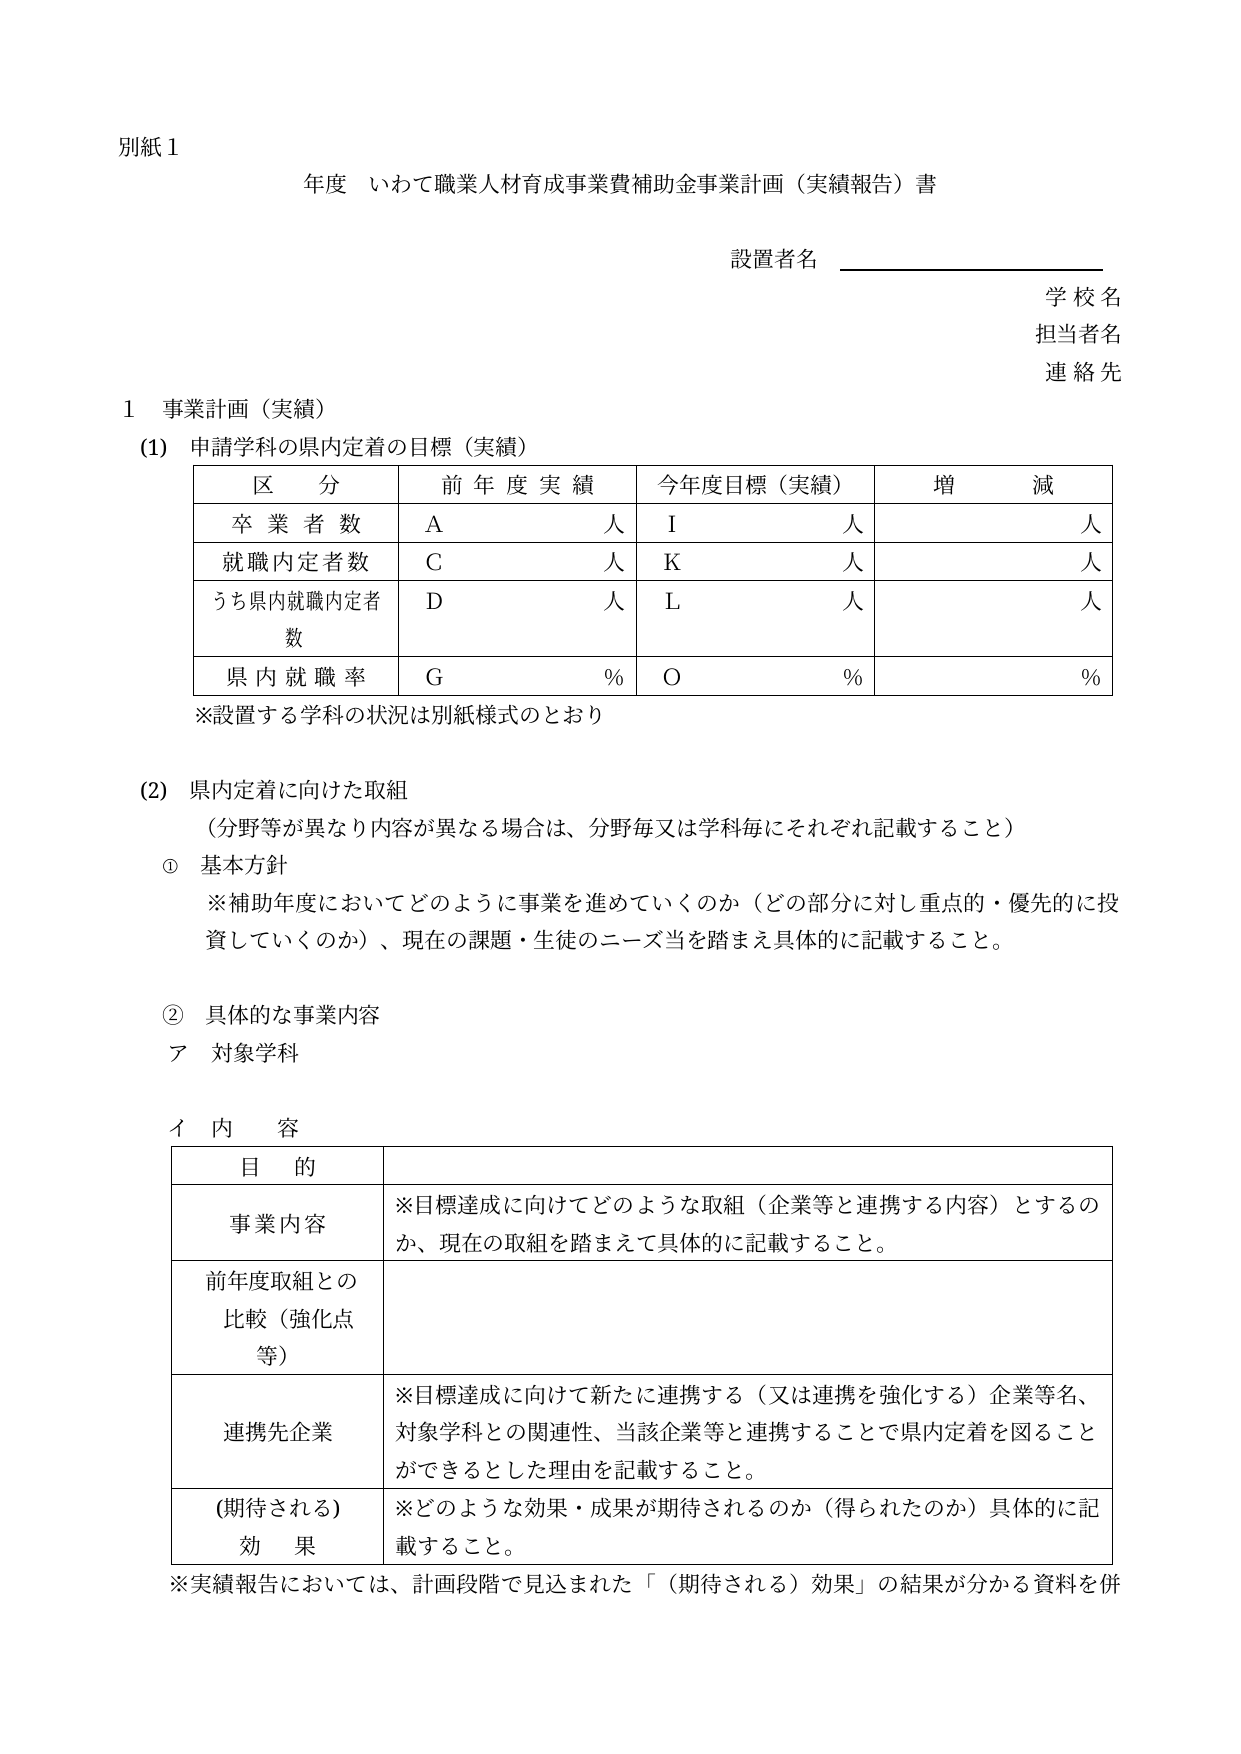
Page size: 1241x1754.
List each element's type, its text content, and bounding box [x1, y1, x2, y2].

table_cell うち県内就職内定者数 [194, 581, 398, 656]
table_cell Ｌ 人 [637, 581, 874, 656]
table_header 区分 [194, 466, 398, 503]
table_header 今年度目標（実績） [637, 466, 874, 503]
table_cell Ｇ ％ [399, 657, 636, 695]
text (1) 申請学科の県内定着の目標（実績） [118, 427, 1122, 464]
text (2) 県内定着に向けた取組 [118, 771, 1122, 808]
text 学校名 [118, 277, 1122, 314]
table_cell 事業内容 [172, 1185, 383, 1260]
table_cell Ｄ 人 [399, 581, 636, 656]
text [118, 1564, 1122, 1602]
text ※設置する学科の状況は別紙様式のとおり [118, 696, 1122, 733]
table_cell 人 [875, 543, 1112, 580]
text ② 具体的な事業内容 [118, 996, 1122, 1033]
table_cell (期待される) 効果 [172, 1489, 383, 1563]
table_cell ※目標達成に向けて新たに連携する（又は連携を強化する）企業等名、対象学科との関連性、当該企業等と連携することで県内定着を図ることができるとした理由を記載すること。 [384, 1375, 1112, 1487]
table_cell 県内就職率 [194, 657, 398, 695]
table_cell Ｉ 人 [637, 504, 874, 542]
text 別紙１ [118, 127, 1122, 164]
text ① 基本方針 [118, 846, 1122, 883]
table_cell Ｋ 人 [637, 543, 874, 580]
table_cell ※目標達成に向けてどのような取組（企業等と連携する内容）とするのか、現在の取組を踏まえて具体的に記載すること。 [384, 1185, 1112, 1260]
text 年度 いわて職業人材育成事業費補助金事業計画（実績報告）書 [118, 164, 1122, 202]
text １ 事業計画（実績） [118, 389, 1122, 427]
table_cell Ｏ ％ [637, 657, 874, 695]
text ※補助年度においてどのように事業を進めていくのか（どの部分に対し重点的・優先的に投資していくのか）、現在の課題・生徒のニーズ当を踏まえ具体的に記載すること。 [162, 883, 1122, 958]
table_cell 前年度取組との 比較（強化点等） [172, 1261, 383, 1374]
table_header [384, 1147, 1112, 1184]
table_cell Ａ 人 [399, 504, 636, 542]
text 連絡先 [118, 352, 1122, 389]
table_cell Ｃ 人 [399, 543, 636, 580]
text 担当者名 [118, 314, 1122, 352]
table_header 前年度実績 [399, 466, 636, 503]
table_header 増減 [875, 466, 1112, 503]
table_cell 就職内定者数 [194, 543, 398, 580]
table_cell ※どのような効果・成果が期待されるのか（得られたのか）具体的に記載すること。 [384, 1489, 1112, 1563]
text ア 対象学科 [118, 1033, 1122, 1071]
text 設置者名 [118, 239, 1122, 277]
text （分野等が異なり内容が異なる場合は、分野毎又は学科毎にそれぞれ記載すること） [118, 808, 1122, 846]
text イ 内 容 [118, 1108, 1122, 1146]
table_cell 卒業者数 [194, 504, 398, 542]
table_cell ％ [875, 657, 1112, 695]
table_cell 人 [875, 504, 1112, 542]
table_cell 連携先企業 [172, 1375, 383, 1487]
table_cell [384, 1261, 1112, 1374]
table_cell 人 [875, 581, 1112, 656]
table_header 目的 [172, 1147, 383, 1184]
